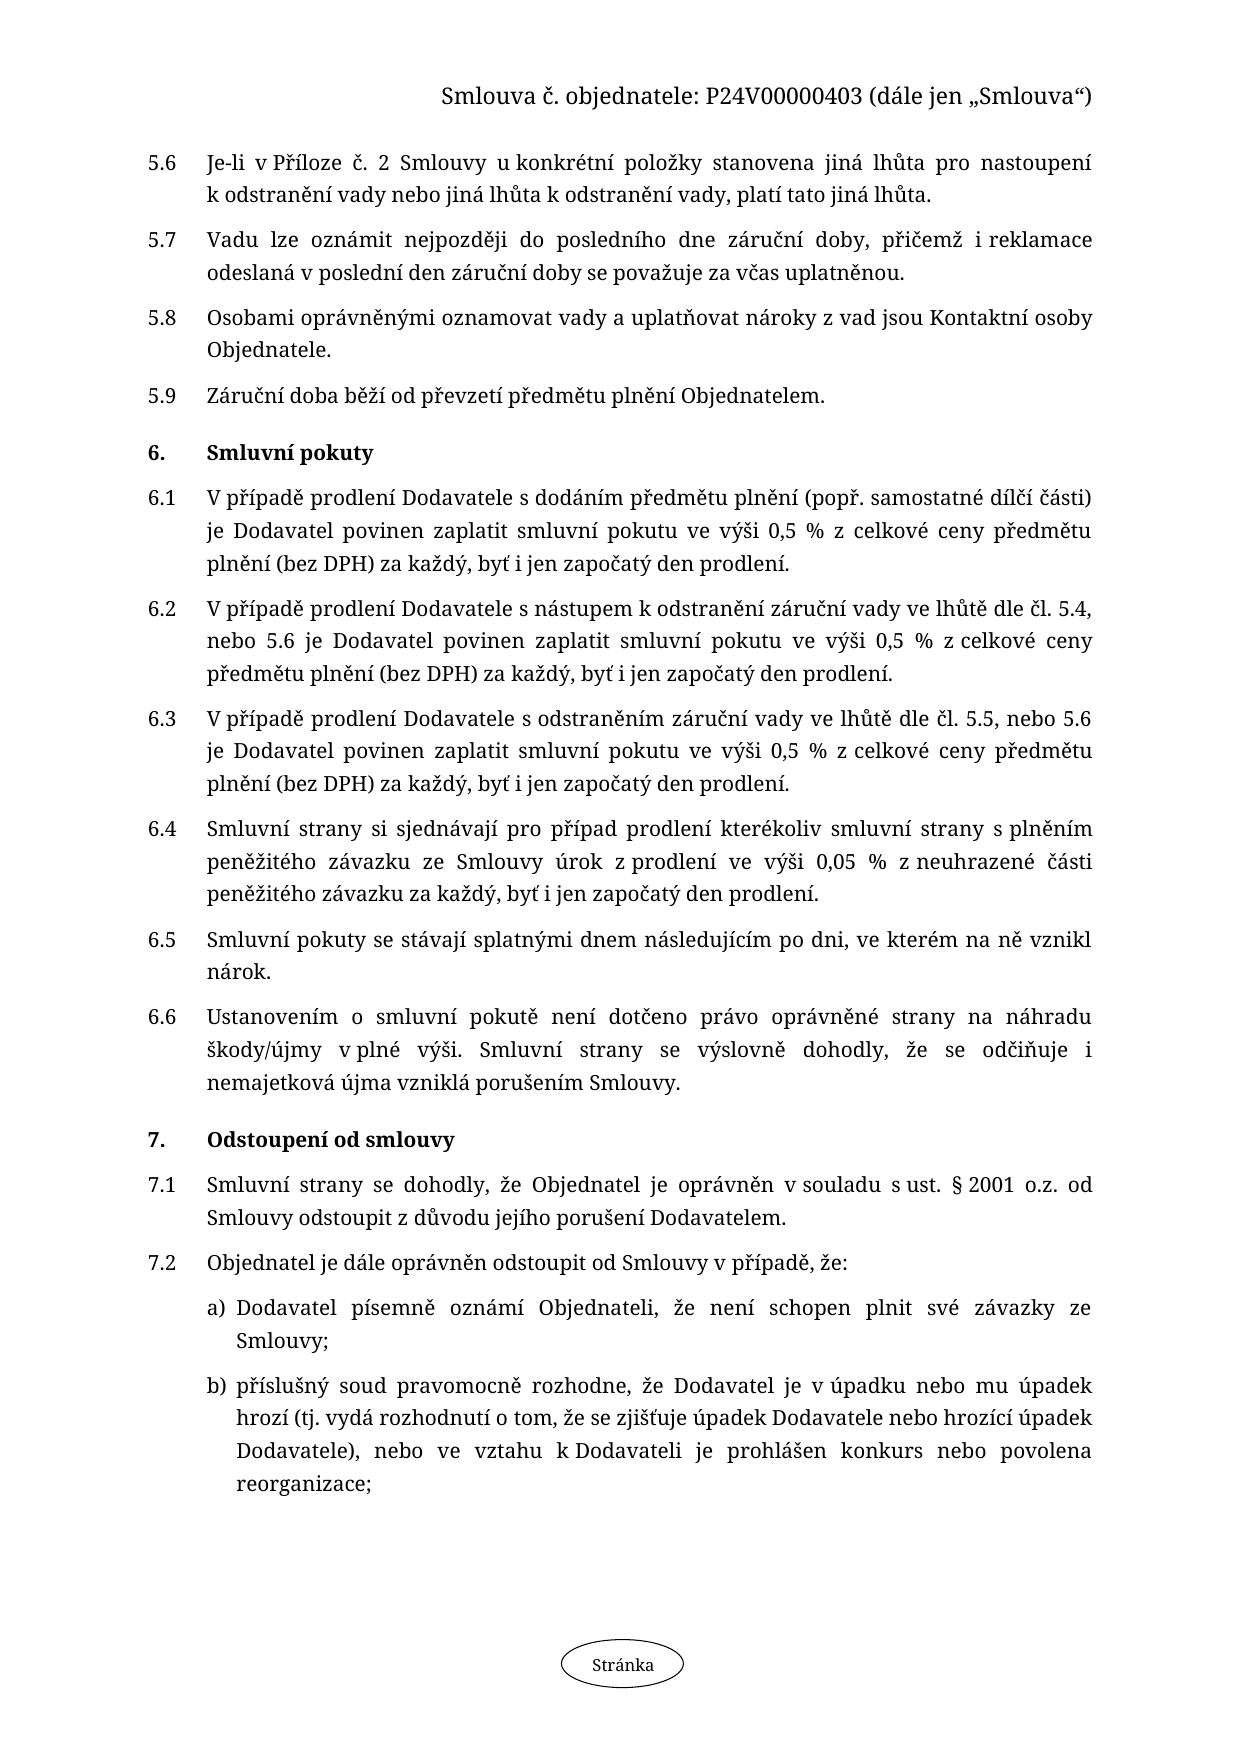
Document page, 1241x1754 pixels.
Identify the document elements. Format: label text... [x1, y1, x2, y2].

list Je-li v Příloze č. 2 Smlouvy u konkrétní položky stanovena jiná lhůta pro nastoupení k odstranění vady nebo jiná lhůta k odstranění vady, platí tato jiná lhůta. [148, 148, 1093, 209]
list Smluvní strany si sjednávají pro případ prodlení kterékoliv smluvní strany s plněním peněžitého závazku ze Smlouvy úrok z prodlení ve výši 0,05 % z neuhrazené části peněžitého závazku za každý, byť i jen započatý den prodlení. [148, 814, 1093, 908]
list Osobami oprávněnými oznamovat vady a uplatňovat nároky z vad jsou Kontaktní osoby Objednatele. [148, 303, 1093, 364]
list Objednatel je dále oprávněn odstoupit od Smlouvy v případě, že: [148, 1248, 1093, 1276]
list Smluvní pokuty [148, 438, 1093, 467]
list V případě prodlení Dodavatele s dodáním předmětu plnění (popř. samostatné dílčí části) je Dodavatel povinen zaplatit smluvní pokutu ve výši 0,5 % z celkové ceny předmětu plnění (bez DPH) za každý, byť i jen započatý den prodlení. [148, 483, 1093, 577]
list Ustanovením o smluvní pokutě není dotčeno právo oprávněné strany na náhradu škody/újmy v plné výši. Smluvní strany se výslovně dohodly, že se odčiňuje i nemajetková újma vzniklá porušením Smlouvy. [148, 1002, 1093, 1096]
list příslušný soud pravomocně rozhodne, že Dodavatel je v úpadku nebo mu úpadek hrozí (tj. vydá rozhodnutí o tom, že se zjišťuje úpadek Dodavatele nebo hrozící úpadek Dodavatele), nebo ve vztahu k Dodavateli je prohlášen konkurs nebo povolena reorganizace; [207, 1371, 1093, 1497]
list Vadu lze oznámit nejpozději do posledního dne záruční doby, přičemž i reklamace odeslaná v poslední den záruční doby se považuje za včas uplatněnou. [148, 225, 1093, 286]
list Dodavatel písemně oznámí Objednateli, že není schopen plnit své závazky ze Smlouvy; [207, 1293, 1093, 1354]
list Záruční doba běží od převzetí předmětu plnění Objednatelem. [148, 381, 1093, 409]
list Smluvní strany se dohodly, že Objednatel je oprávněn v souladu s ust. § 2001 o.z. od Smlouvy odstoupit z důvodu jejího porušení Dodavatelem. [148, 1170, 1093, 1231]
list Smluvní pokuty se stávají splatnými dnem následujícím po dni, ve kterém na ně vznikl nárok. [148, 925, 1093, 986]
list V případě prodlení Dodavatele s odstraněním záruční vady ve lhůtě dle čl. 5.5, nebo 5.6 je Dodavatel povinen zaplatit smluvní pokutu ve výši 0,5 % z celkové ceny předmětu plnění (bez DPH) za každý, byť i jen započatý den prodlení. [148, 704, 1093, 798]
list Odstoupení od smlouvy [148, 1125, 1093, 1154]
list V případě prodlení Dodavatele s nástupem k odstranění záruční vady ve lhůtě dle čl. 5.4, nebo 5.6 je Dodavatel povinen zaplatit smluvní pokutu ve výši 0,5 % z celkové ceny předmětu plnění (bez DPH) za každý, byť i jen započatý den prodlení. [148, 594, 1093, 687]
